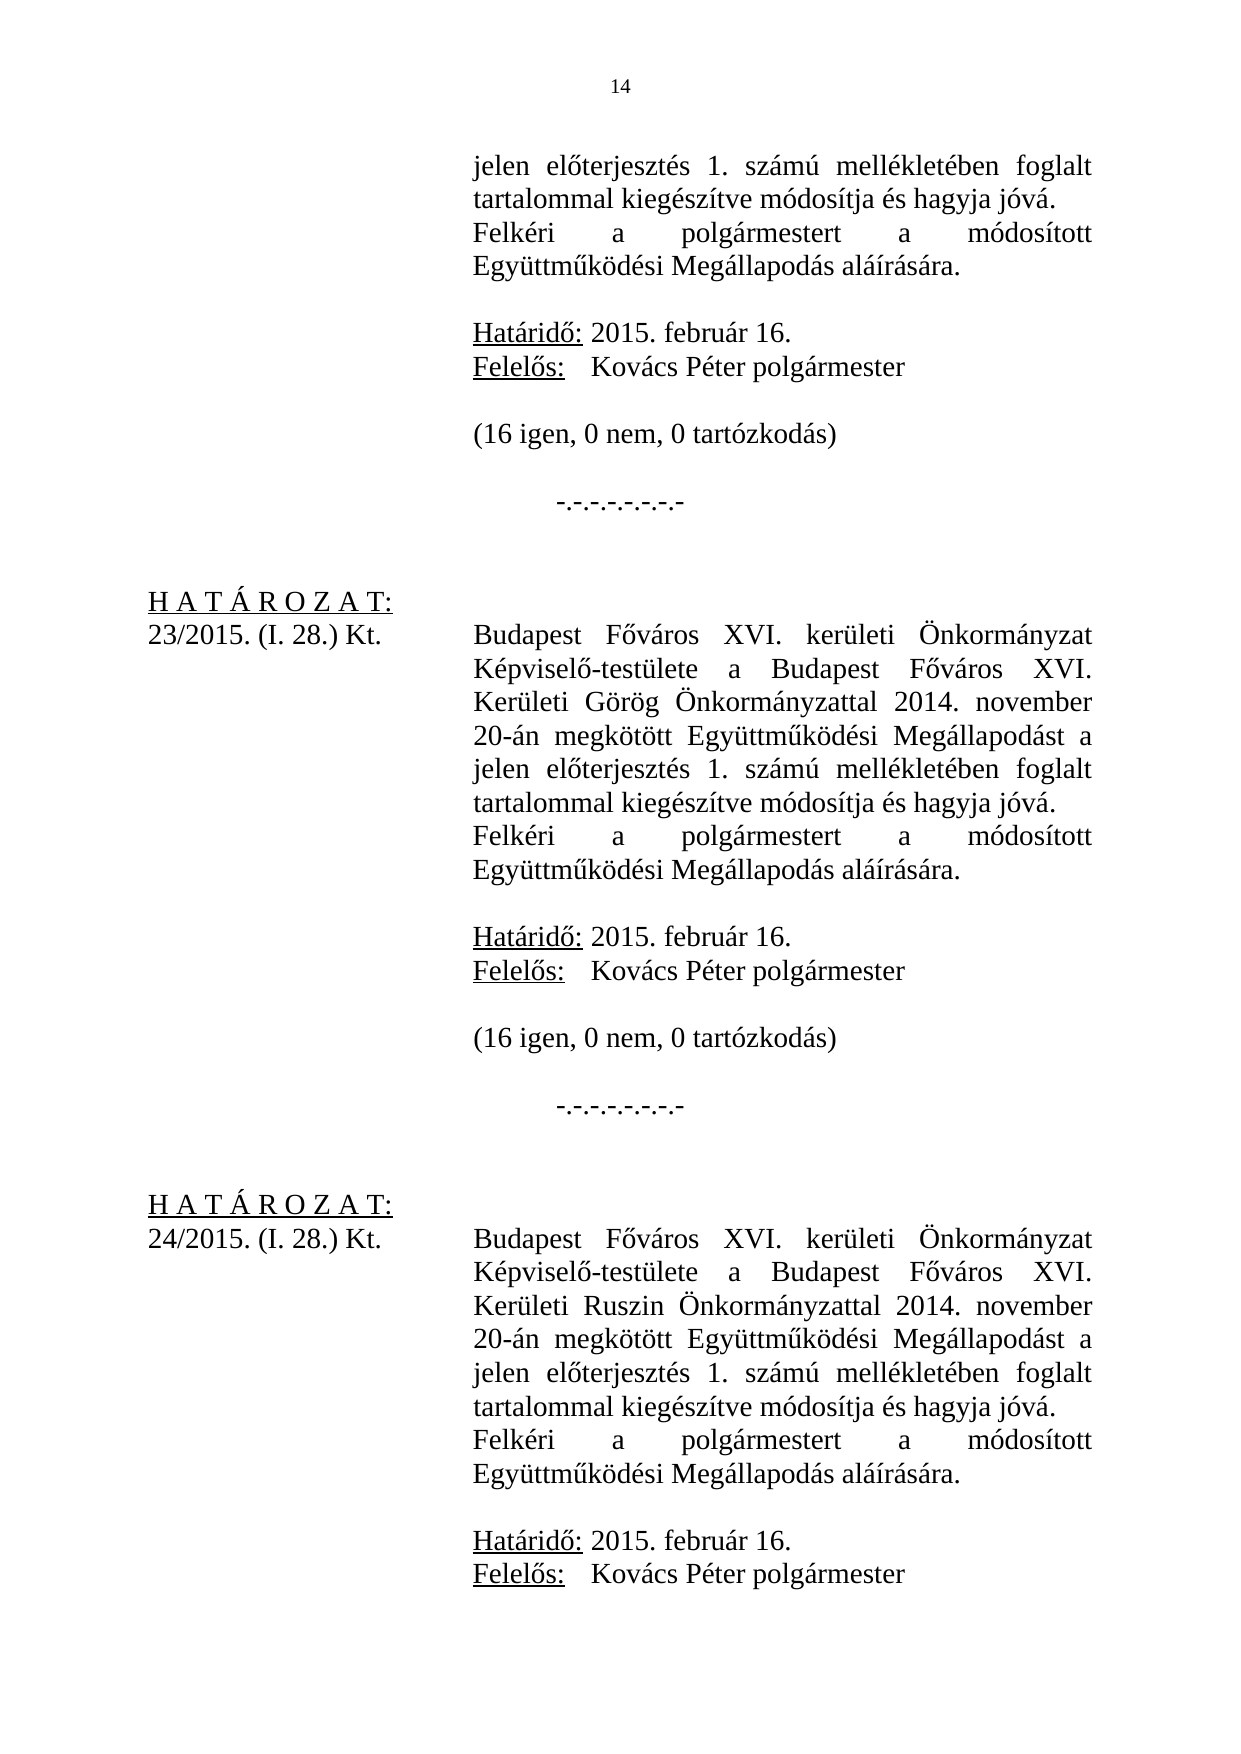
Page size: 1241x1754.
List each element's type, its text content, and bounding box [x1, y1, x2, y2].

text Felelős: Kovács Péter polgármester [472, 349, 1093, 382]
text H A T Á R O Z A T: [148, 1187, 1093, 1221]
text H A T Á R O Z A T: [148, 584, 1093, 617]
text -.-.-.-.-.-.-.- [148, 1087, 1093, 1120]
text Felkéri a polgármestert a módosított Együttműködési Megállapodás aláírására. [472, 818, 1093, 886]
text Felelős: Kovács Péter polgármester [472, 1556, 1093, 1590]
text Felelős: Kovács Péter polgármester [472, 953, 1093, 986]
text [148, 148, 1093, 215]
text (16 igen, 0 nem, 0 tartózkodás) [148, 1020, 1093, 1053]
text -.-.-.-.-.-.-.- [148, 483, 1093, 517]
text Határidő: 2015. február 16. [472, 1523, 1093, 1556]
text 23/2015. (I. 28.) Kt. Budapest Főváros XVI. kerületi Önkormányzat Képviselő-testülete a Budapest Főváros XVI. Kerületi Görög Önkormányzattal 2014. november 20-án megkötött Együttműködési Megállapodást a jelen előterjesztés 1. számú mellékletében foglalt tartalommal kiegészítve módosítja és hagyja jóvá. [148, 617, 1093, 818]
text Határidő: 2015. február 16. [472, 919, 1093, 953]
text (16 igen, 0 nem, 0 tartózkodás) [148, 416, 1093, 449]
text Felkéri a polgármestert a módosított Együttműködési Megállapodás aláírására. [472, 1422, 1093, 1489]
text 24/2015. (I. 28.) Kt. Budapest Főváros XVI. kerületi Önkormányzat Képviselő-testülete a Budapest Főváros XVI. Kerületi Ruszin Önkormányzattal 2014. november 20-án megkötött Együttműködési Megállapodást a jelen előterjesztés 1. számú mellékletében foglalt tartalommal kiegészítve módosítja és hagyja jóvá. [148, 1221, 1093, 1422]
text Felkéri a polgármestert a módosított Együttműködési Megállapodás aláírására. [472, 215, 1093, 282]
text Határidő: 2015. február 16. [472, 315, 1093, 349]
